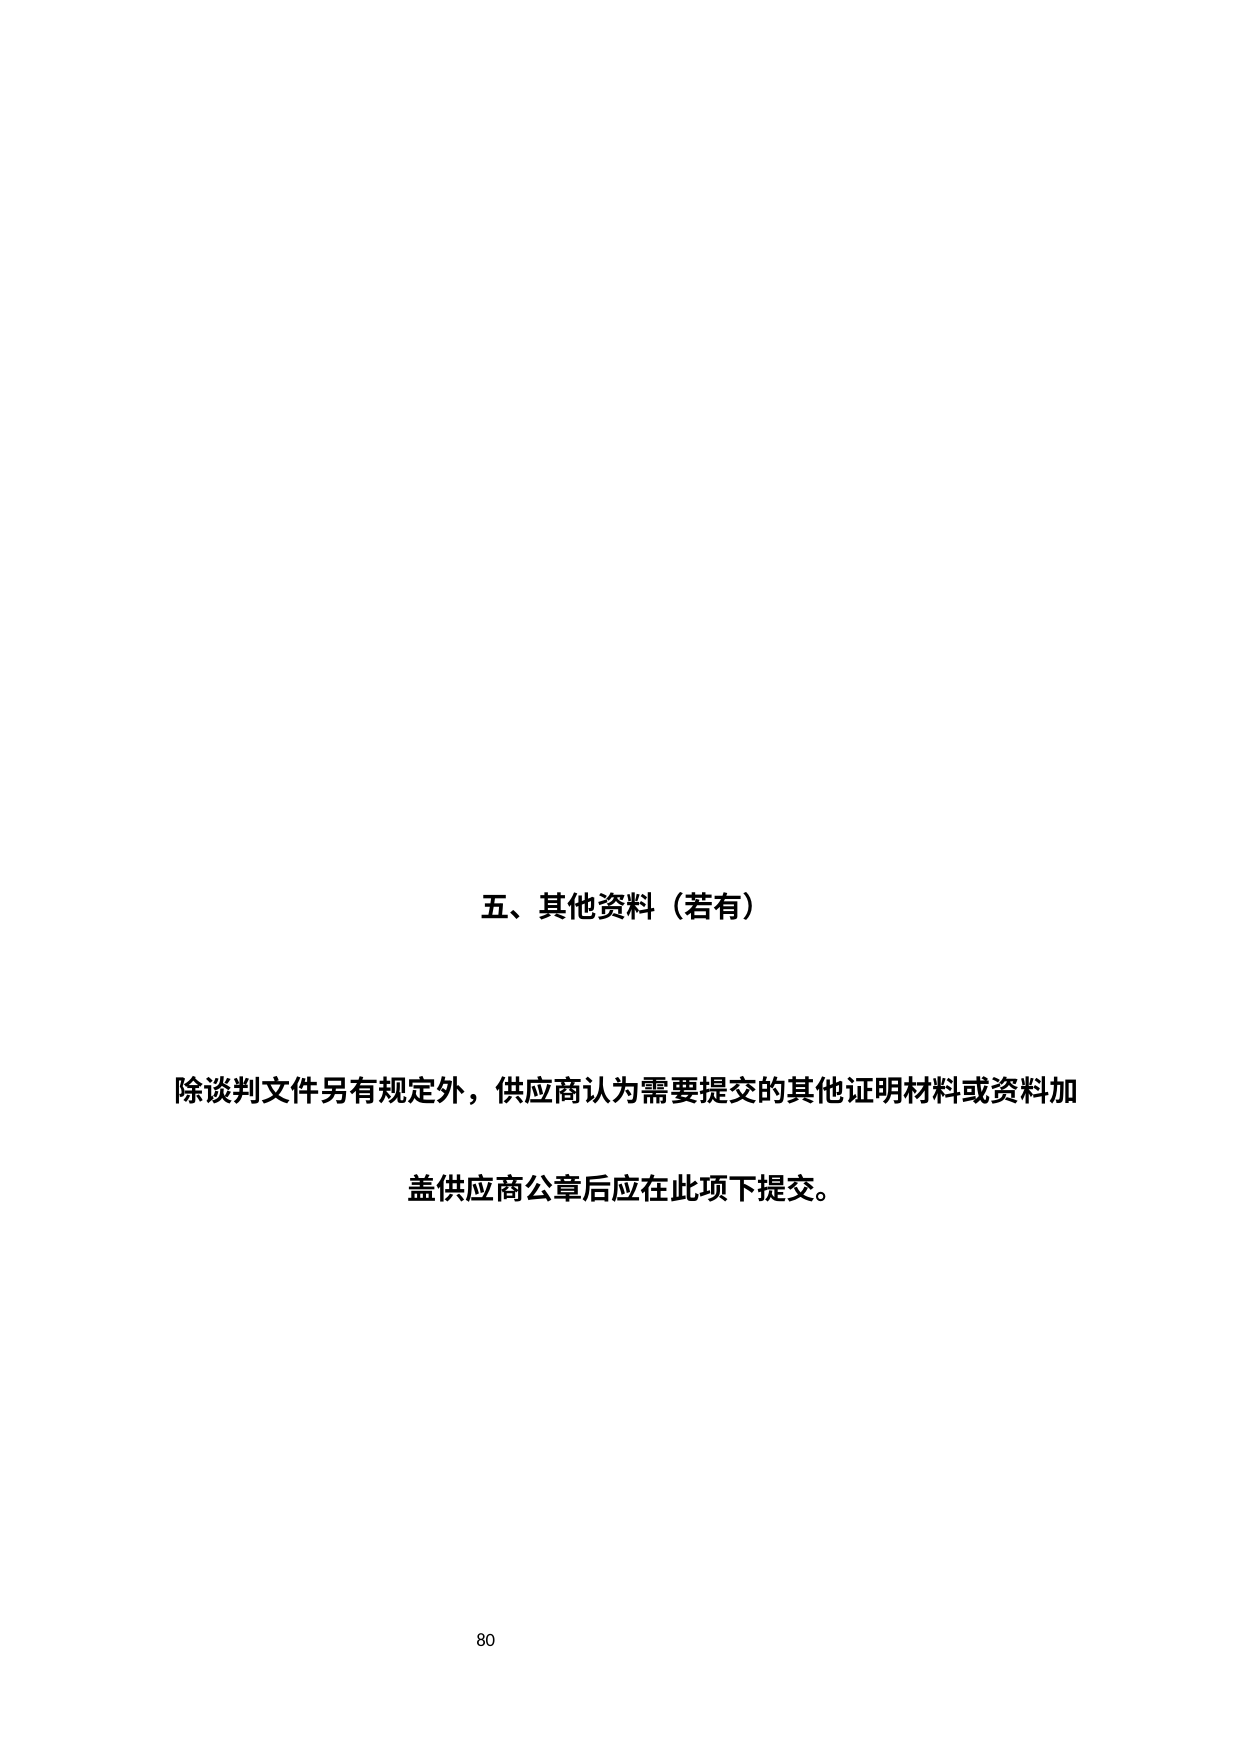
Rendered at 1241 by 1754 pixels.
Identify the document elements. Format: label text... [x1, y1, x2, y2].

text 除谈判文件另有规定外，供应商认为需要提交的其他证明材料或资料加盖供应商公章后应在此项下提交。 [165, 1056, 1087, 1219]
text 五、其他资料（若有） [165, 873, 1087, 938]
